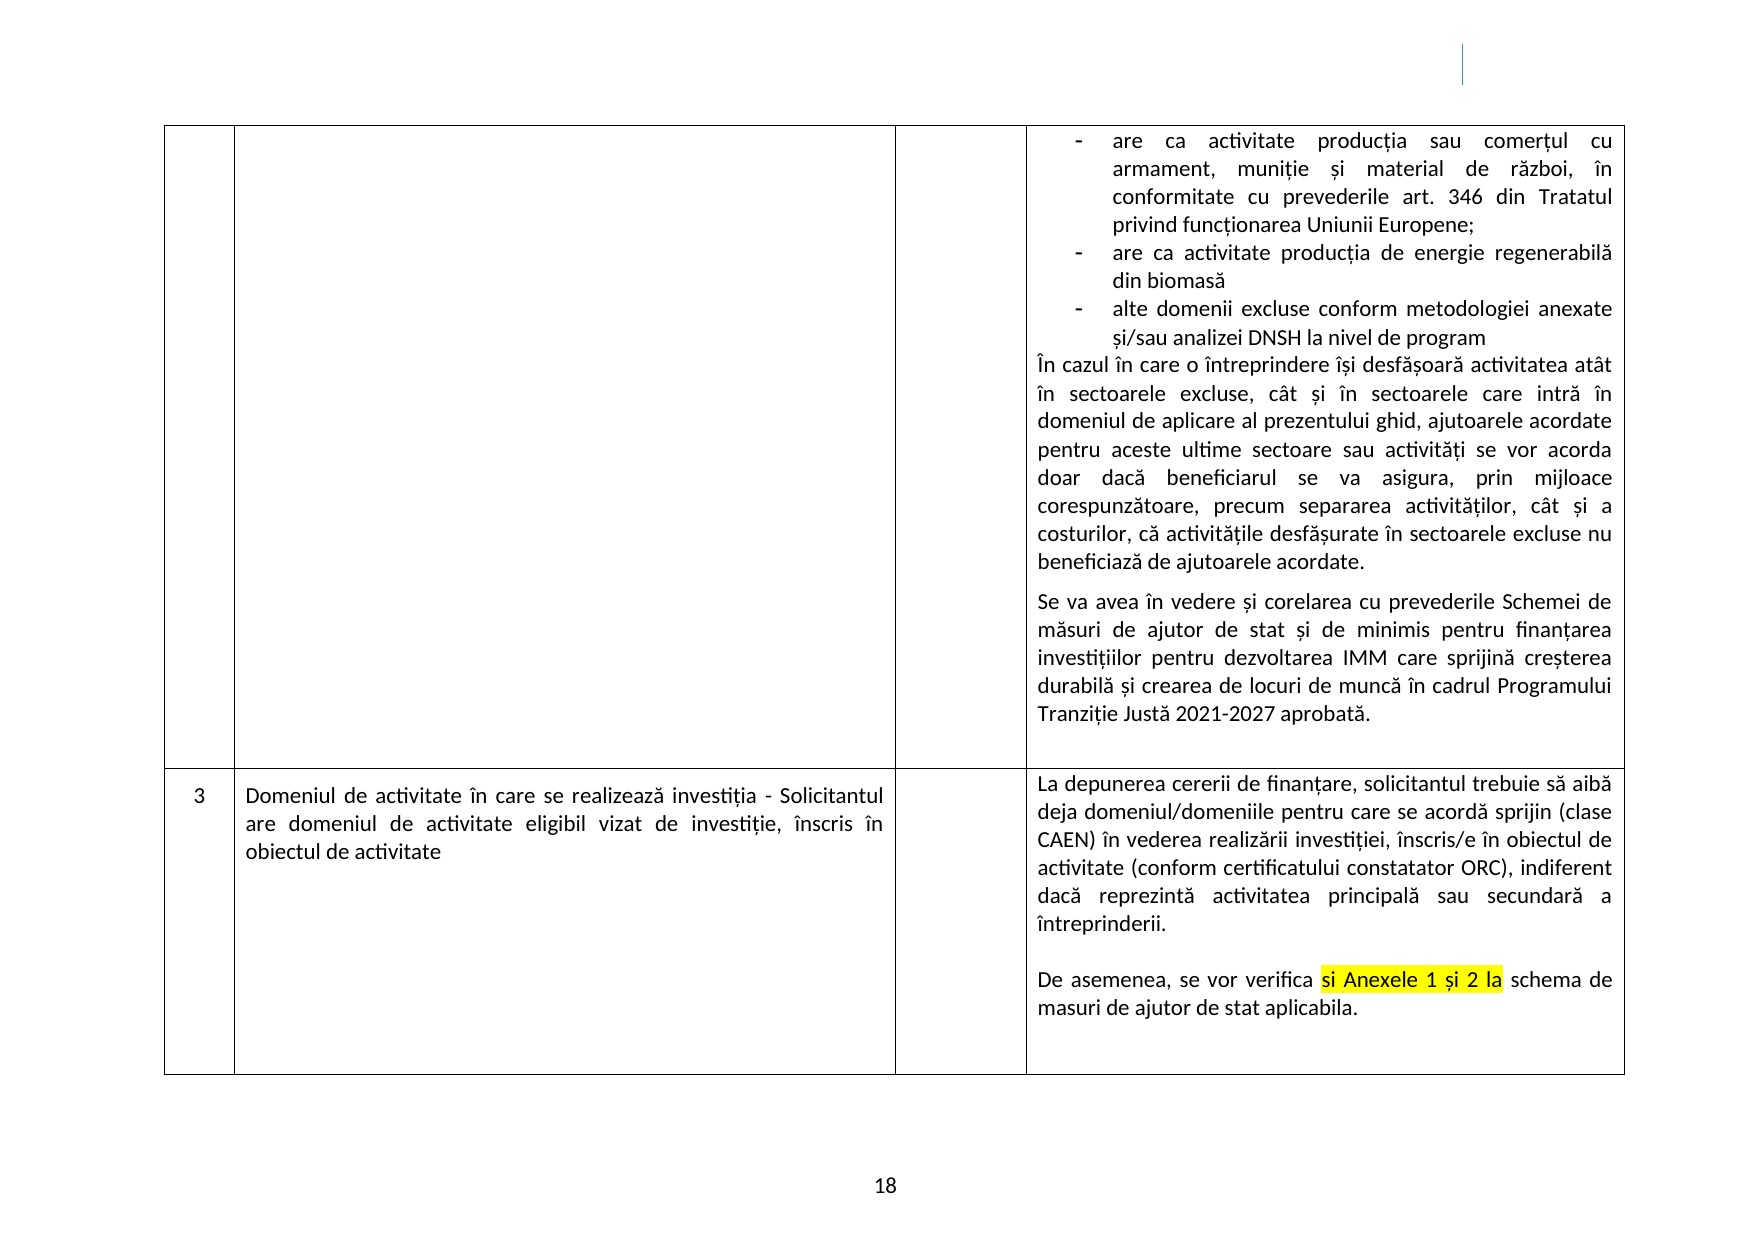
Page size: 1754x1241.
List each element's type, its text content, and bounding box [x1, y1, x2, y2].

table_cell [896, 769, 1026, 1074]
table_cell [235, 126, 895, 768]
table_cell [896, 126, 1026, 768]
table_cell La depunerea cererii de finanțare, solicitantul trebuie să aibă deja domeniul/domeniile pentru care se acordă sprijin (clase CAEN) în vederea realizării investiției, înscris/e în obiectul de activitate (conform certificatului constatator ORC), indiferent dacă reprezintă activitatea principală sau secundară a întreprinderii. De asemenea, se vor verifica si Anexele 1 și 2 la schema de masuri de ajutor de stat aplicabila. [1027, 769, 1624, 1074]
table_cell 3 [165, 769, 234, 1074]
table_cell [1027, 126, 1624, 768]
table_cell Domeniul de activitate în care se realizează investiția - Solicitantul are domeniul de activitate eligibil vizat de investiție, înscris în obiectul de activitate [235, 769, 895, 1074]
table_cell 2 [165, 126, 234, 768]
